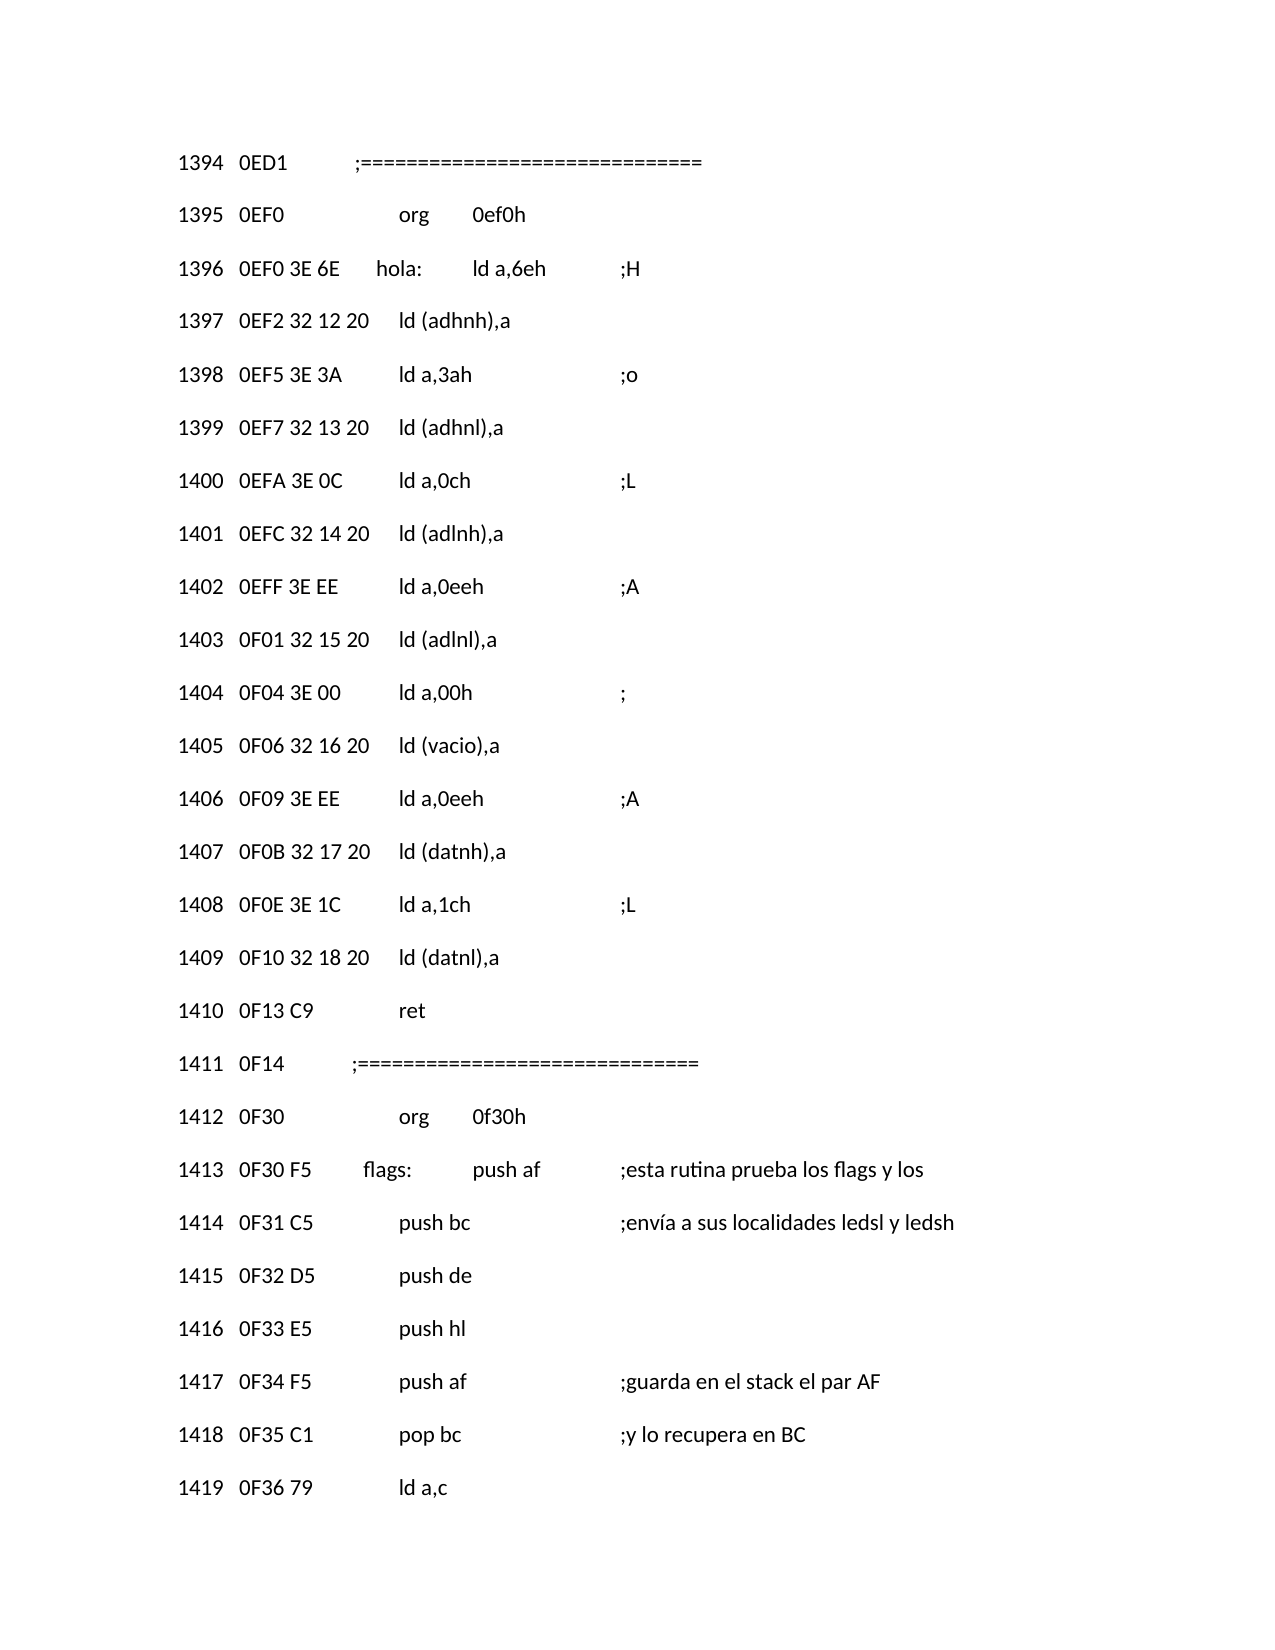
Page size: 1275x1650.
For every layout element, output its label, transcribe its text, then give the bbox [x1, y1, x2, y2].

text 1396 0EF0 3E 6E hola: ld a,6eh ;H [177, 254, 1098, 282]
text 1409 0F10 32 18 20 ld (datnl),a [177, 943, 1098, 971]
text 1402 0EFF 3E EE ld a,0eeh ;A [177, 572, 1098, 600]
text 1397 0EF2 32 12 20 ld (adhnh),a [177, 307, 1098, 335]
text 1417 0F34 F5 push af ;guarda en el stack el par AF [177, 1367, 1098, 1395]
text 1418 0F35 C1 pop bc ;y lo recupera en BC [177, 1420, 1098, 1448]
text 1410 0F13 C9 ret [177, 996, 1098, 1024]
text 1403 0F01 32 15 20 ld (adlnl),a [177, 625, 1098, 653]
text 1406 0F09 3E EE ld a,0eeh ;A [177, 784, 1098, 812]
text 1405 0F06 32 16 20 ld (vacio),a [177, 731, 1098, 759]
text 1413 0F30 F5 flags: push af ;esta rutina prueba los flags y los [177, 1155, 1098, 1183]
text 1407 0F0B 32 17 20 ld (datnh),a [177, 837, 1098, 865]
text 1411 0F14 ;============================== [177, 1049, 1098, 1077]
text 1398 0EF5 3E 3A ld a,3ah ;o [177, 360, 1098, 388]
text 1401 0EFC 32 14 20 ld (adlnh),a [177, 519, 1098, 547]
text 1416 0F33 E5 push hl [177, 1314, 1098, 1342]
text 1415 0F32 D5 push de [177, 1261, 1098, 1289]
text 1395 0EF0 org 0ef0h [177, 201, 1098, 229]
text 1408 0F0E 3E 1C ld a,1ch ;L [177, 890, 1098, 918]
text 1419 0F36 79 ld a,c [177, 1473, 1098, 1501]
text 1394 0ED1 ;============================== [177, 148, 1098, 176]
text 1400 0EFA 3E 0C ld a,0ch ;L [177, 466, 1098, 494]
text 1412 0F30 org 0f30h [177, 1102, 1098, 1130]
text 1414 0F31 C5 push bc ;envía a sus localidades ledsl y ledsh [177, 1208, 1098, 1236]
text 1399 0EF7 32 13 20 ld (adhnl),a [177, 413, 1098, 441]
text 1404 0F04 3E 00 ld a,00h ; [177, 678, 1098, 706]
